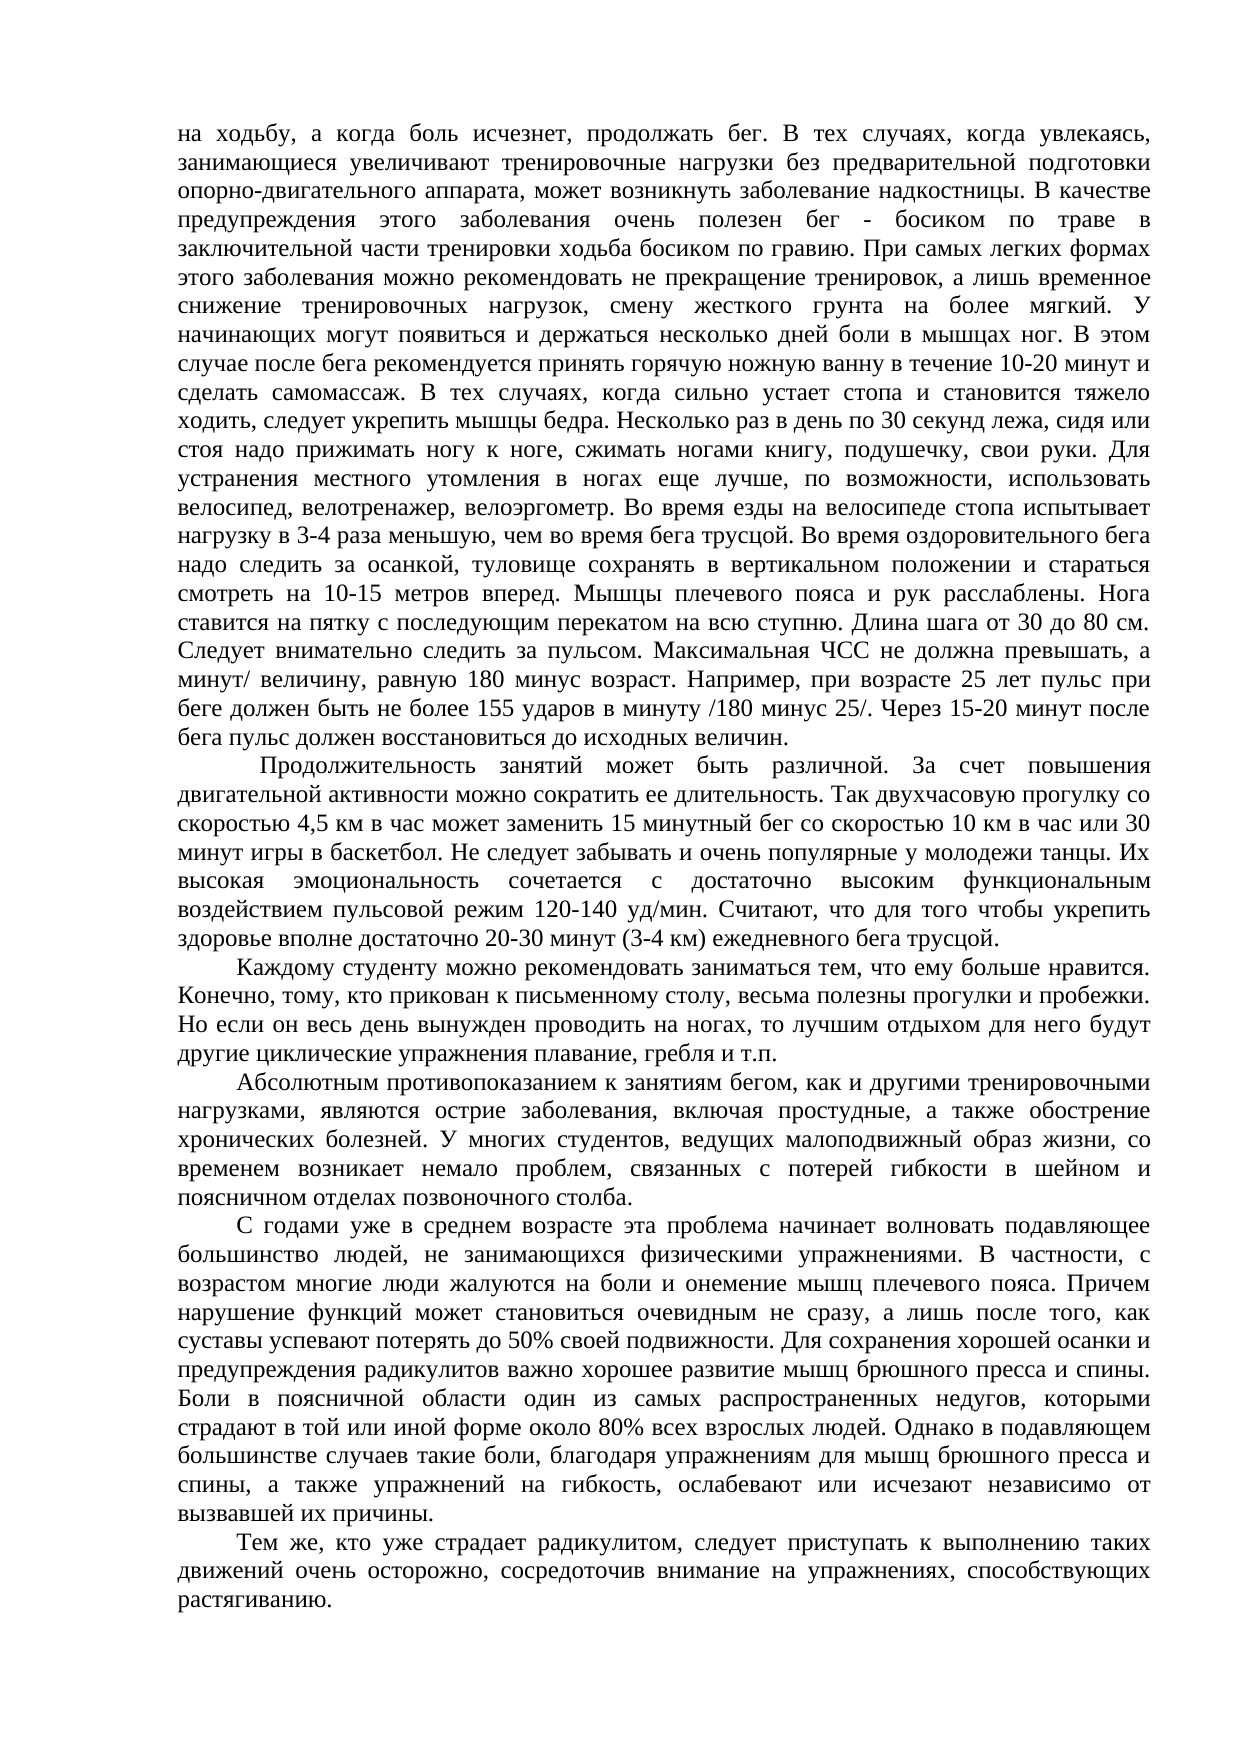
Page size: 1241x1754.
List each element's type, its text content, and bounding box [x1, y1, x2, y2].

text Продолжительность занятий может быть различной. За счет повышения двигательной активности можно сократить ее длительность. Так двухчасовую прогулку со скоростью 4,5 км в час может заменить 15 минутный бег со скоростью 10 км в час или 30 минут игры в баскетбол. Не следует забывать и очень популярные у молодежи танцы. Их высокая эмоциональность сочетается с достаточно высоким функциональным воздействием пульсовой режим 120-140 уд/мин. Считают, что для того чтобы укрепить здоровье вполне достаточно 20-30 минут (3-4 км) ежедневного бега трусцой. [177, 751, 1152, 952]
text Тем же, кто уже страдает радикулитом, следует приступать к выполнению таких движений очень осторожно, сосредоточив внимание на упражнениях, способствующих растягиванию. [177, 1527, 1152, 1613]
text Каждому студенту можно рекомендовать заниматься тем, что ему больше нравится. Конечно, тому, кто прикован к письменному столу, весьма полезны прогулки и пробежки. Но если он весь день вынужден проводить на ногах, то лучшим отдыхом для него будут другие циклические упражнения плавание, гребля и т.п. [177, 952, 1152, 1067]
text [177, 118, 1152, 751]
text С годами уже в среднем возрасте эта проблема начинает волновать подавляющее большинство людей, не занимающихся физическими упражнениями. В частности, с возрастом многие люди жалуются на боли и онемение мышц плечевого пояса. Причем нарушение функций может становиться очевидным не сразу, а лишь после того, как суставы успевают потерять до 50% своей подвижности. Для сохранения хорошей осанки и предупреждения радикулитов важно хорошее развитие мышц брюшного пресса и спины. Боли в поясничной области один из самых распространенных недугов, которыми страдают в той или иной форме около 80% всех взрослых людей. Однако в подавляющем большинстве случаев такие боли, благодаря упражнениям для мышц брюшного пресса и спины, а также упражнений на гибкость, ослабевают или исчезают независимо от вызвавшей их причины. [177, 1211, 1152, 1527]
text Абсолютным противопоказанием к занятиям бегом, как и другими тренировочными нагрузками, являются острие заболевания, включая простудные, а также обострение хронических болезней. У многих студентов, ведущих малоподвижный образ жизни, со временем возникает немало проблем, связанных с потерей гибкости в шейном и поясничном отделах позвоночного столба. [177, 1067, 1152, 1211]
